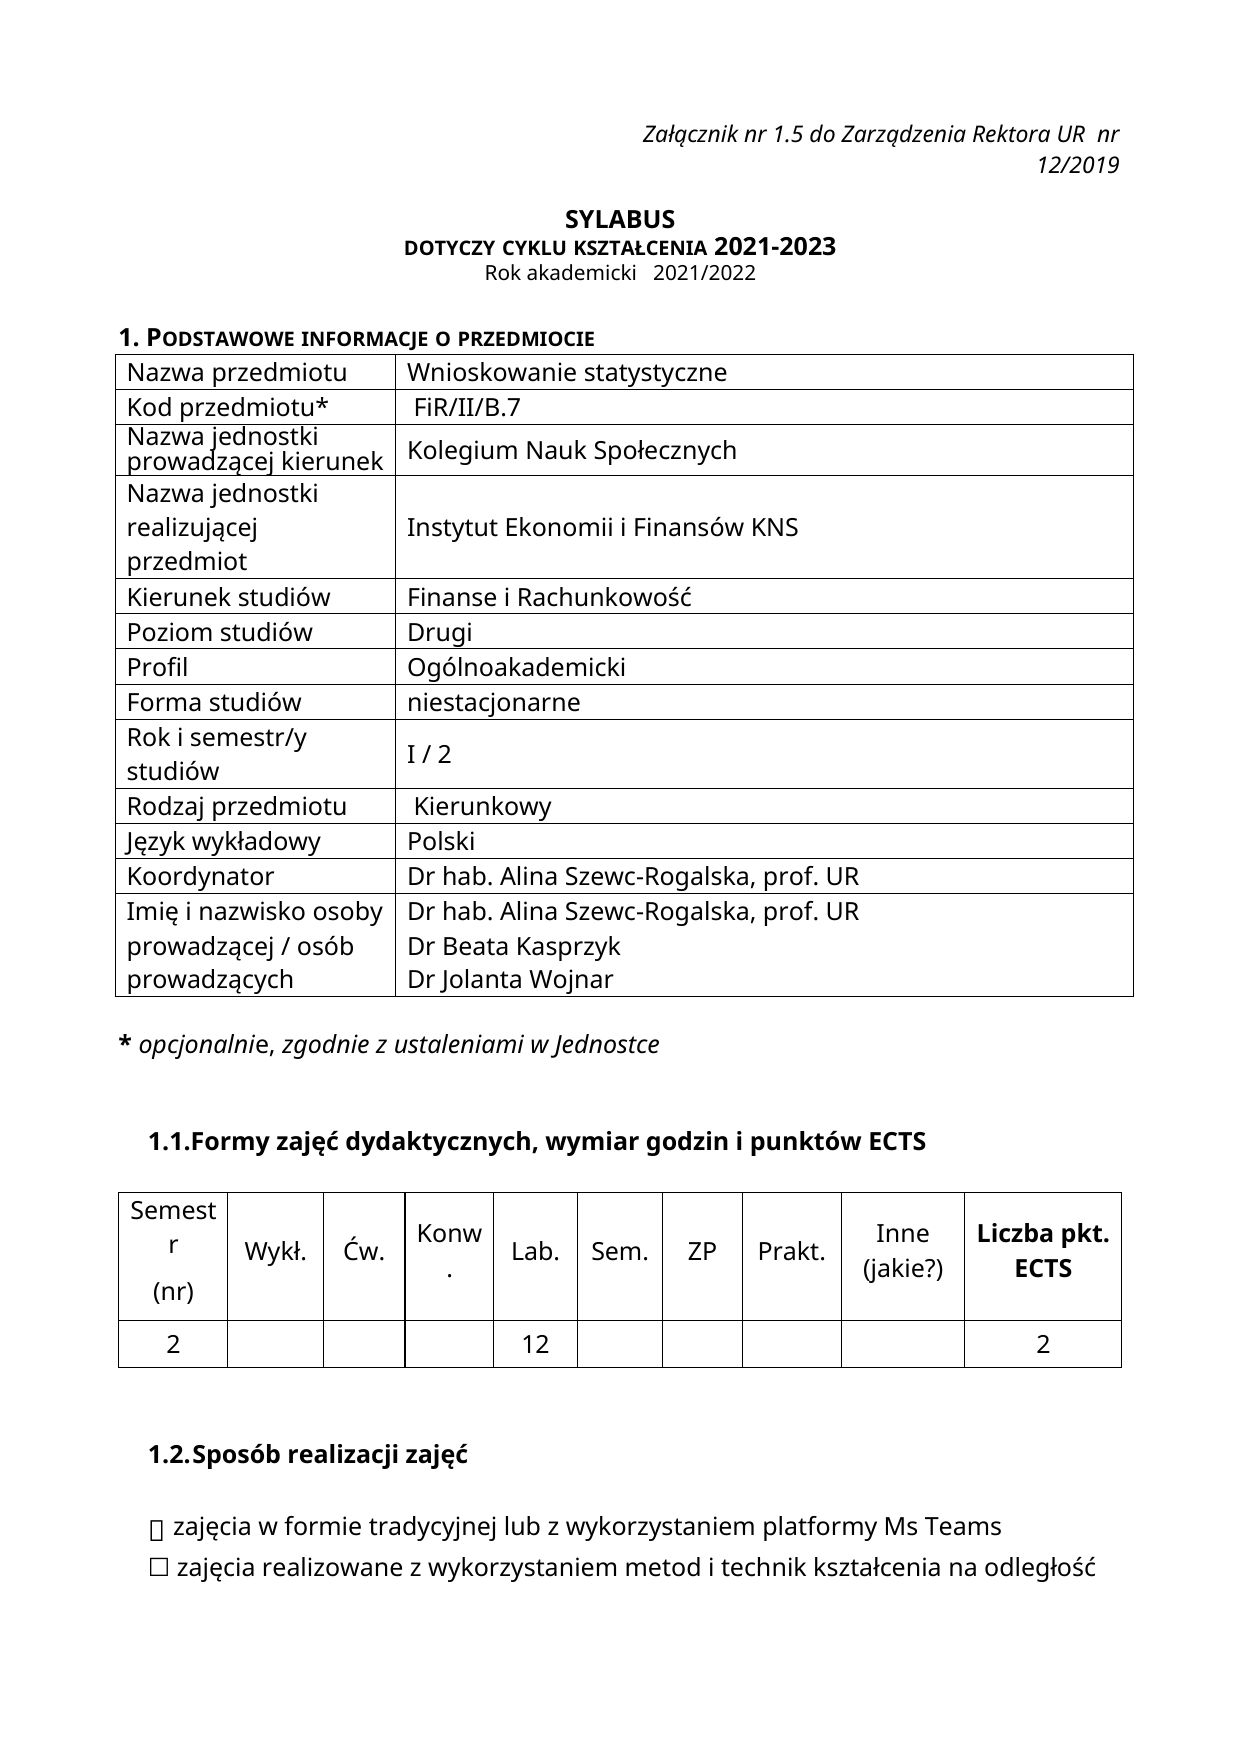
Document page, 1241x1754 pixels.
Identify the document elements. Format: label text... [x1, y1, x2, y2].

table_cell I / 2 [396, 720, 1133, 788]
table_cell Poziom studiów [116, 614, 395, 648]
table_header Nazwa przedmiotu [116, 355, 395, 389]
table_header Wykł. [228, 1193, 323, 1320]
text SYLABUS [118, 201, 1122, 236]
table_cell Imię i nazwisko osoby prowadzącej / osób prowadzących [116, 894, 395, 996]
text  zajęcia w formie tradycyjnej lub z wykorzystaniem platformy Ms Teams [148, 1504, 1122, 1550]
table_cell Profil [116, 649, 395, 683]
text dotyczy cyklu kształcenia 2021-2023 [118, 236, 1122, 261]
table_cell [324, 1321, 404, 1367]
table_header Ćw. [324, 1193, 404, 1320]
table_cell Kolegium Nauk Społecznych [396, 425, 1133, 475]
text Rok akademicki 2021/2022 [118, 261, 1122, 286]
table_cell Dr hab. Alina Szewc-Rogalska, prof. UR [396, 859, 1133, 893]
text ☐ zajęcia realizowane z wykorzystaniem metod i technik kształcenia na odległość [148, 1550, 1122, 1584]
table_cell [406, 1321, 493, 1367]
text 1.1.Formy zajęć dydaktycznych, wymiar godzin i punktów ECTS [148, 1124, 1122, 1158]
table_cell Finanse i Rachunkowość [396, 579, 1133, 613]
table_header ZP [663, 1193, 742, 1320]
table_cell Forma studiów [116, 685, 395, 718]
text * opcjonalnie, zgodnie z ustaleniami w Jednostce [118, 1026, 1122, 1061]
table_header Wnioskowanie statystyczne [396, 355, 1133, 389]
table_cell 12 [494, 1321, 577, 1367]
table_header Semestr (nr) [119, 1193, 227, 1320]
table_cell Rok i semestr/y studiów [116, 720, 395, 788]
table_cell FiR/II/B.7 [396, 390, 1133, 424]
table_header Prakt. [743, 1193, 841, 1320]
table_cell Kierunkowy [396, 789, 1133, 823]
text 1. Podstawowe informacje o przedmiocie [118, 319, 1122, 354]
table_cell [743, 1321, 841, 1367]
table_header Inne (jakie?) [842, 1193, 964, 1320]
text 1.2. Sposób realizacji zajęć [148, 1436, 1122, 1471]
table_cell 2 [119, 1321, 227, 1367]
table_cell [842, 1321, 964, 1367]
table_cell Język wykładowy [116, 824, 395, 858]
table_cell Nazwa jednostki prowadzącej kierunek [116, 425, 395, 475]
table_header Sem. [578, 1193, 662, 1320]
table_cell [663, 1321, 742, 1367]
table_cell Dr hab. Alina Szewc-Rogalska, prof. UR Dr Beata Kasprzyk Dr Jolanta Wojnar [396, 894, 1133, 996]
table_cell 2 [965, 1321, 1121, 1367]
table_cell Ogólnoakademicki [396, 649, 1133, 683]
table_header Lab. [494, 1193, 577, 1320]
table_header Liczba pkt. ECTS [965, 1193, 1121, 1320]
table_cell [578, 1321, 662, 1367]
table_cell Kierunek studiów [116, 579, 395, 613]
text Załącznik nr 1.5 do Zarządzenia Rektora UR nr 12/2019 [118, 118, 1122, 181]
table_cell Nazwa jednostki realizującej przedmiot [116, 476, 395, 578]
table_cell Instytut Ekonomii i Finansów KNS [396, 476, 1133, 578]
table_cell Kod przedmiotu* [116, 390, 395, 424]
table_header Konw. [406, 1193, 493, 1320]
table_cell Polski [396, 824, 1133, 858]
table_cell Koordynator [116, 859, 395, 893]
table_cell Drugi [396, 614, 1133, 648]
table_cell niestacjonarne [396, 685, 1133, 718]
table_cell Rodzaj przedmiotu [116, 789, 395, 823]
table_cell [228, 1321, 323, 1367]
